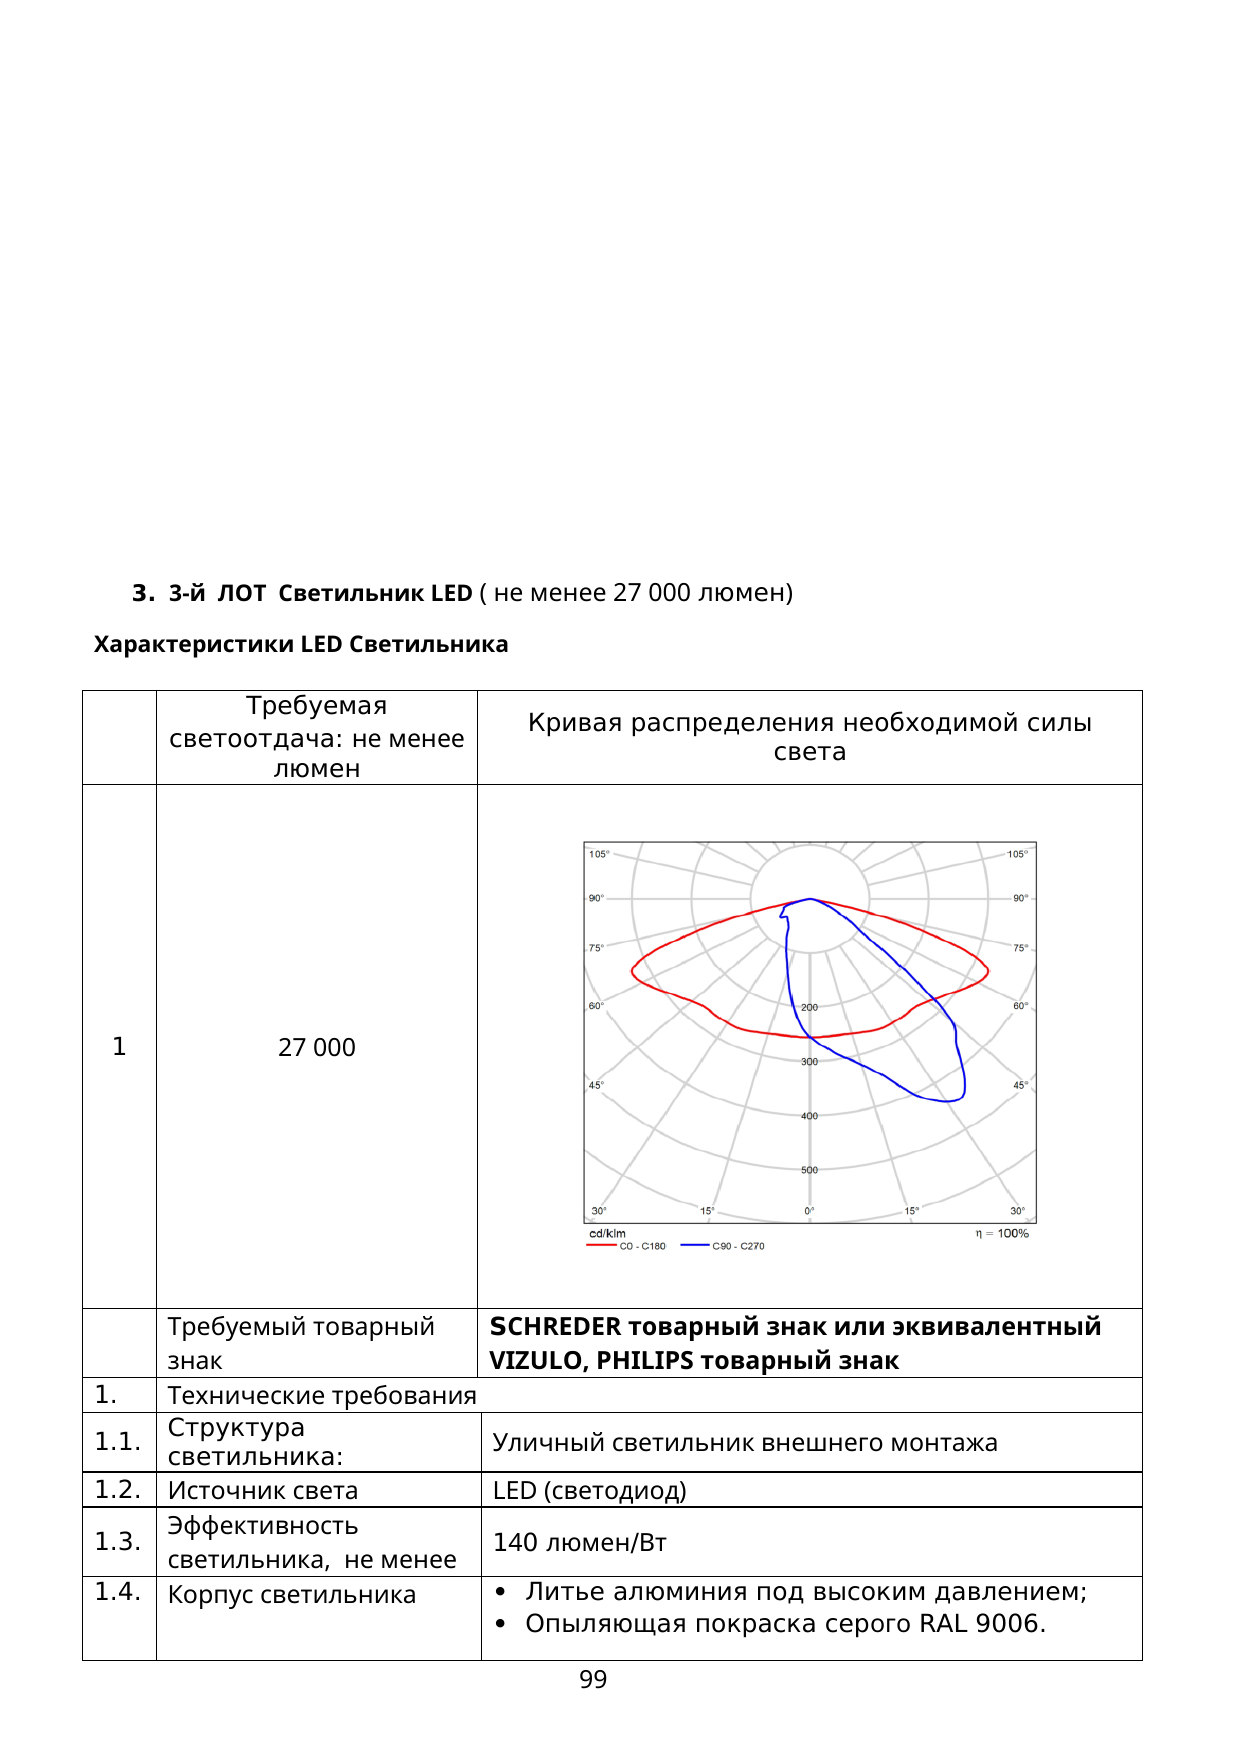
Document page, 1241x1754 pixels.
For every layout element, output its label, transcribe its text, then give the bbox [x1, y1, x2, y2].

table_cell 140 люмен/Вт [482, 1508, 1142, 1576]
table_cell Структура светильника: [157, 1413, 481, 1471]
table_header [83, 691, 156, 784]
table_cell Требуемый товарный знак [157, 1309, 477, 1377]
table_cell Эффективность светильника, не менее [157, 1508, 481, 1576]
table_cell 1.4. [83, 1577, 156, 1660]
table_header Требуемая светоотдача: не менее люмен [157, 691, 477, 784]
table_cell SCHREDER товарный знак или эквивалентный VIZULO, PHILIPS товарный знак [478, 1309, 1142, 1377]
table_cell 1. [83, 1378, 156, 1412]
table_cell [478, 785, 1142, 1308]
text Характеристики LED Светильника [94, 628, 1092, 659]
table_cell Источник света [157, 1473, 481, 1506]
table_cell 1.3. [83, 1508, 156, 1576]
table_cell [83, 1309, 156, 1377]
list 3-й ЛОТ Светильник LED ( не менее 27 000 люмен) [131, 574, 1092, 608]
table_cell Уличный светильник внешнего монтажа [482, 1413, 1142, 1471]
table_cell 1 [83, 785, 156, 1308]
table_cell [482, 1577, 1142, 1660]
picture [576, 837, 1045, 1255]
table_cell 1.2. [83, 1473, 156, 1506]
table_cell Технические требования [157, 1378, 1142, 1412]
table_cell Корпус светильника [157, 1577, 481, 1660]
table_cell LED (светодиод) [482, 1473, 1142, 1506]
table_cell 1.1. [83, 1413, 156, 1471]
table_cell 27 000 [157, 785, 477, 1308]
table_header Кривая распределения необходимой силы света [478, 691, 1142, 784]
